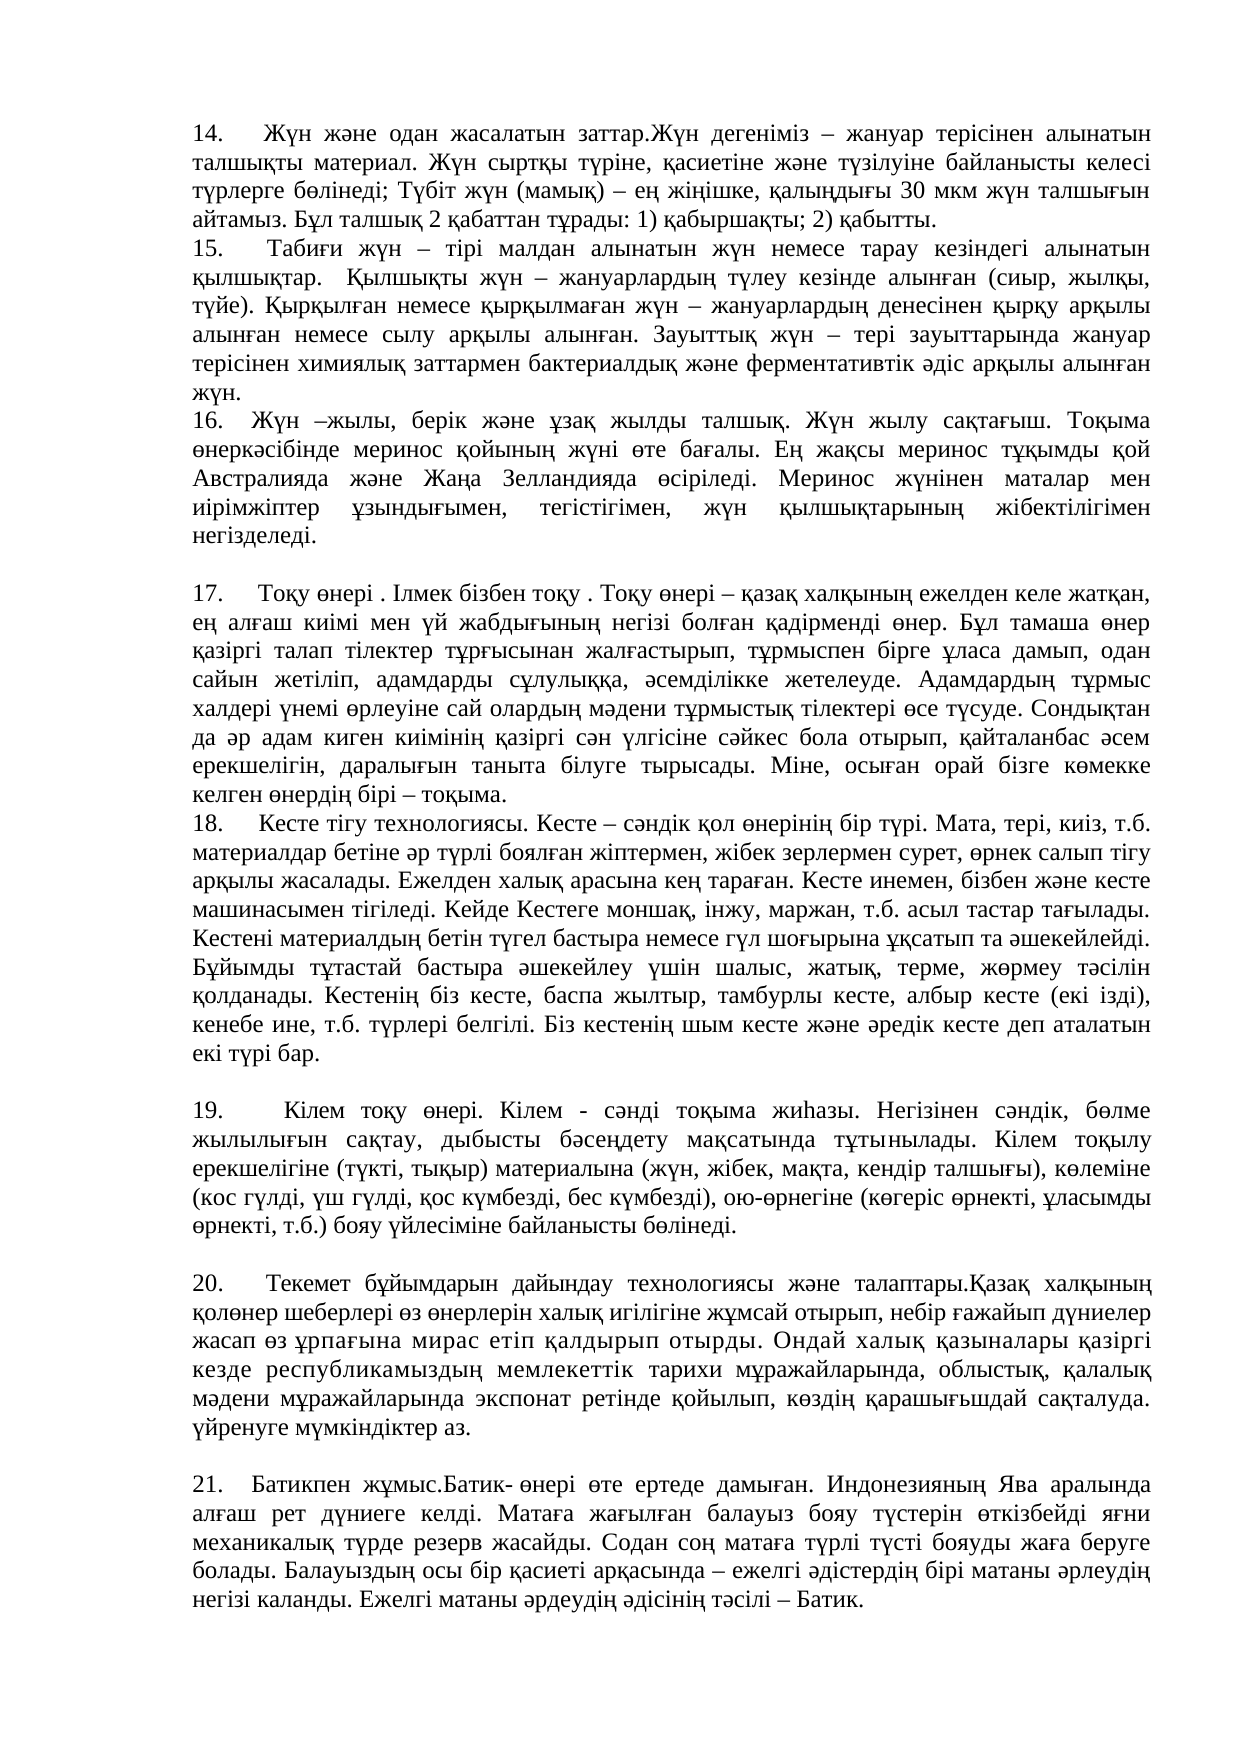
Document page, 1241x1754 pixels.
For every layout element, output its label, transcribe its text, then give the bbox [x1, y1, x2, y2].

list Тоқу өнері . Ілмек бізбен тоқу . Тоқу өнері – қазақ халқының ежелден келе жатқан, ең алғаш киімі мен үй жабдығының негізі болған қадірменді өнер. Бұл тамаша өнер қазіргі талап тілектер тұрғысынан жалғастырып, тұрмыспен бірге ұласа дамып, одан сайын жетіліп, адамдарды сұлулыққа, әсемділікке жетелеуде. Адамдардың тұрмыс халдері үнемі өрлеуіне сай олардың мәдени тұрмыстық тілектері өсе түсуде. Сондықтан да әр адам киген киімінің қазіргі сән үлгісіне сәйкес бола отырып, қайталанбас әсем ерекшелігін, даралығын таныта білуге тырысады. Міне, осыған орай бізге көмекке келген өнердің бірі – тоқыма. [192, 578, 1152, 808]
subtitle Жүн және одан жасалатын заттар.Жүн дегеніміз – жануар терісінен алынатын талшықты материал. Жүн сыртқы түріне, қасиетіне және түзілуіне байланысты келесі түрлерге бөлінеді; Түбіт жүн (мамық) – ең жіңішке, қалыңдығы 30 мкм жүн талшығын айтамыз. Бұл талшық 2 қабаттан тұрады: 1) қабыршақты; 2) қабытты. [192, 118, 1152, 233]
list Текемет бұйымдарын дайындау технологиясы және талаптары.Қазақ халқының қолөнер шеберлері өз өнерлерін халық игілігіне жұмсай отырып, небір ғажайып дүниелер жасап өз ұрпағына мирас етіп қалдырып отырды. Ондай халық қазыналары қазіргі кезде республикамыздың мемлекеттік тарихи мұражайларында, облыстық, қалалық мәдени мұражайларында экспонат ретінде қойылып, көздің қарашығьшдай сақталуда. үйренуге мүмкіндіктер аз. [192, 1268, 1152, 1441]
list Батикпен жұмыс.Батик- өнері өте ертеде дамыған. Индонезияның Ява аралында алғаш рет дүниеге келді. Матаға жағылған балауыз бояу түстерін өткізбейді яғни механикалық түрде резерв жасайды. Содан соң матаға түрлі түсті бояуды жаға беруге болады. Балауыздың осы бір қасиеті арқасында – ежелгі әдістердің бірі матаны әрлеудің негізі каланды. Ежелгі матаны әрдеудің әдісінің тәсілі – Батик. [192, 1469, 1152, 1613]
list Табиғи жүн – тірі малдан алынатын жүн немесе тарау кезіндегі алынатын қылшықтар. Қылшықты жүн – жануарлардың түлеу кезінде алынған (сиыр, жылқы, түйе). Қырқылған немесе қырқылмаған жүн – жануарлардың денесінен қырқу арқылы алынған немесе сылу арқылы алынған. Зауыттық жүн – тері зауыттарында жануар терісінен химиялық заттармен бактериалдық және ферментативтік әдіс арқылы алынған жүн. [192, 233, 1152, 406]
list Кесте тігу технологиясы. Кесте – сәндік қол өнерінің бір түрі. Мата, тері, киіз, т.б. материалдар бетіне әр түрлі боялған жіптермен, жібек зерлермен сурет, өрнек салып тігу арқылы жасалады. Ежелден халық арасына кең тараған. Кесте инемен, бізбен және кесте машинасымен тігіледі. Кейде Кестеге моншақ, інжу, маржан, т.б. асыл тастар тағылады. Кестені материалдың бетін түгел бастыра немесе гүл шоғырына ұқсатып та әшекейлейді. Бұйымды тұтастай бастыра әшекейлеу үшін шалыс, жатық, терме, жөрмеу тәсілін қолданады. Кестенің біз кесте, баспа жылтыр, тамбурлы кесте, албыр кесте (екі ізді), кенебе ине, т.б. түрлері белгілі. Біз кестенің шым кесте және әредік кесте деп аталатын екі түрі бар. [192, 808, 1152, 1067]
list Кілем тоқу өнері. Кілем - сәнді тоқыма жиһазы. Негізінен сәндік, бөлме жылылығын сақтау, дыбысты бәсеңдету мақсатында тұтынылады. Кілем тоқылу ерекшелігіне (түкті, тықыр) материалына (жүн, жібек, мақта, кендір талшығы), көлеміне (кос гүлді, үш гүлді, қос күмбезді, бес күмбезді), ою-өрнегіне (көгеріс өрнекті, ұласымды өрнекті, т.б.) бояу үйлесіміне байланысты бөлінеді. [192, 1096, 1152, 1239]
list Жүн –жылы, берік және ұзақ жылды талшық. Жүн жылу сақтағыш. Тоқыма өнеркәсібінде меринос қойының жүні өте бағалы. Ең жақсы меринос тұқымды қой Австралияда және Жаңа Зелландияда өсіріледі. Меринос жүнінен маталар мен иірімжіптер ұзындығымен, тегістігімен, жүн қылшықтарының жібектілігімен негізделеді. [192, 406, 1152, 549]
